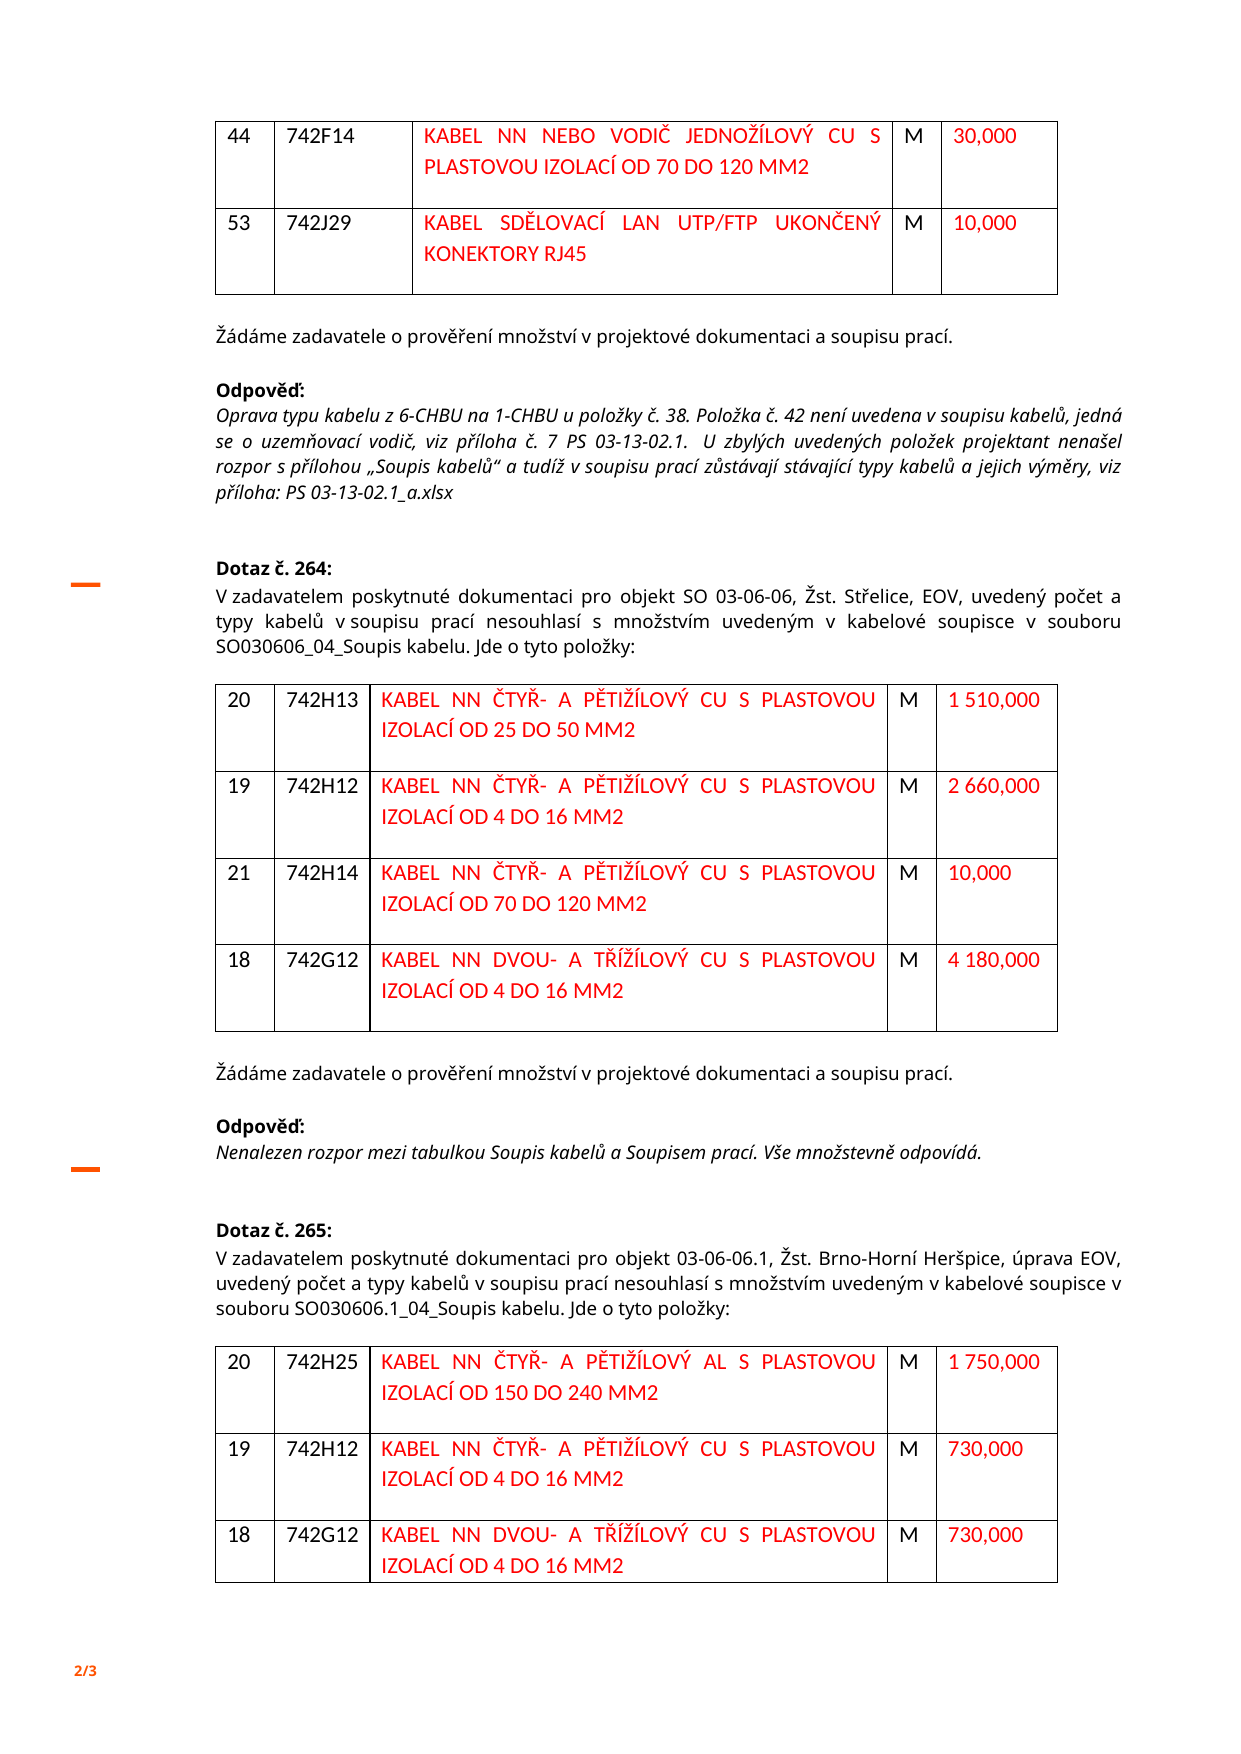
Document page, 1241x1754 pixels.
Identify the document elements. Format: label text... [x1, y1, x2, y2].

table_header 20 [216, 685, 274, 771]
table_cell 730,000 [937, 1521, 1057, 1582]
table_cell 21 [216, 859, 274, 944]
table_cell M [888, 1521, 936, 1582]
table_cell 742G12 [275, 945, 369, 1031]
table_cell 30,000 [942, 122, 1057, 207]
text Dotaz č. 265: [216, 1218, 1122, 1243]
table_cell 18 [216, 945, 274, 1031]
table_cell KABEL NN ČTYŘ- A PĚTIŽÍLOVÝ CU S PLASTOVOU IZOLACÍ OD 4 DO 16 MM2 [371, 1434, 887, 1519]
table_cell 19 [216, 1434, 274, 1519]
table_cell 2 660,000 [937, 772, 1057, 857]
table_header M [888, 685, 936, 771]
text Odpověď: [216, 377, 1122, 402]
table_cell 18 [216, 1521, 274, 1582]
table_cell 53 [216, 209, 274, 294]
table_header 742H25 [275, 1347, 369, 1433]
table_cell 742H12 [275, 772, 369, 857]
table_cell 19 [216, 772, 274, 857]
table_cell 742H14 [275, 859, 369, 944]
table_cell M [888, 859, 936, 944]
table_cell 4 180,000 [937, 945, 1057, 1031]
text Dotaz č. 264: [216, 556, 1122, 581]
table_cell 10,000 [942, 209, 1057, 294]
table_cell KABEL NN DVOU- A TŘÍŽÍLOVÝ CU S PLASTOVOU IZOLACÍ OD 4 DO 16 MM2 [371, 945, 887, 1031]
table_cell 730,000 [937, 1434, 1057, 1519]
table_header M [888, 1347, 936, 1433]
table_header 742H13 [275, 685, 369, 771]
table_cell 742G12 [275, 1521, 369, 1582]
table_header 1 510,000 [937, 685, 1057, 771]
text Odpověď: [216, 1114, 1122, 1139]
table_header KABEL NN ČTYŘ- A PĚTIŽÍLOVÝ CU S PLASTOVOU IZOLACÍ OD 25 DO 50 MM2 [371, 685, 887, 771]
table_header KABEL NN ČTYŘ- A PĚTIŽÍLOVÝ AL S PLASTOVOU IZOLACÍ OD 150 DO 240 MM2 [371, 1347, 887, 1433]
text V zadavatelem poskytnuté dokumentaci pro objekt SO 03-06-06, Žst. Střelice, EOV, uvedený počet a typy kabelů v soupisu prací nesouhlasí s množstvím uvedeným v kabelové soupisce v souboru SO030606_04_Soupis kabelu. Jde o tyto položky: [216, 584, 1122, 659]
table_cell 742H12 [275, 1434, 369, 1519]
table_cell 742J29 [275, 209, 412, 294]
table_cell 44 [216, 122, 274, 207]
text Žádáme zadavatele o prověření množství v projektové dokumentaci a soupisu prací. [216, 323, 1122, 349]
table_cell KABEL NN ČTYŘ- A PĚTIŽÍLOVÝ CU S PLASTOVOU IZOLACÍ OD 70 DO 120 MM2 [371, 859, 887, 944]
table_cell KABEL NN DVOU- A TŘÍŽÍLOVÝ CU S PLASTOVOU IZOLACÍ OD 4 DO 16 MM2 [371, 1521, 887, 1582]
table_header 1 750,000 [937, 1347, 1057, 1433]
table_cell 742F14 [275, 122, 412, 207]
table_cell M [888, 945, 936, 1031]
table_cell KABEL NN ČTYŘ- A PĚTIŽÍLOVÝ CU S PLASTOVOU IZOLACÍ OD 4 DO 16 MM2 [371, 772, 887, 857]
table_cell KABEL NN NEBO VODIČ JEDNOŽÍLOVÝ CU S PLASTOVOU IZOLACÍ OD 70 DO 120 MM2 [413, 122, 892, 207]
table_header 20 [216, 1347, 274, 1433]
table_cell M [893, 209, 941, 294]
table_cell KABEL SDĚLOVACÍ LAN UTP/FTP UKONČENÝ KONEKTORY RJ45 [413, 209, 892, 294]
table_cell M [893, 122, 941, 207]
table_cell M [888, 772, 936, 857]
text Oprava typu kabelu z 6-CHBU na 1-CHBU u položky č. 38. Položka č. 42 není uvedena v soupisu kabelů, jedná se o uzemňovací vodič, viz příloha č. 7 PS 03-13-02.1. U zbylých uvedených položek projektant nenašel rozpor s přílohou „Soupis kabelů“ a tudíž v soupisu prací zůstávají stávající typy kabelů a jejich výměry, viz příloha: PS 03-13-02.1_a.xlsx [216, 402, 1122, 504]
table_cell M [888, 1434, 936, 1519]
table_cell 10,000 [937, 859, 1057, 944]
text V zadavatelem poskytnuté dokumentaci pro objekt 03-06-06.1, Žst. Brno-Horní Heršpice, úprava EOV, uvedený počet a typy kabelů v soupisu prací nesouhlasí s množstvím uvedeným v kabelové soupisce v souboru SO030606.1_04_Soupis kabelu. Jde o tyto položky: [216, 1246, 1122, 1321]
text Žádáme zadavatele o prověření množství v projektové dokumentaci a soupisu prací. [216, 1060, 1122, 1086]
text Nenalezen rozpor mezi tabulkou Soupis kabelů a Soupisem prací. Vše množstevně odpovídá. [216, 1139, 1122, 1165]
